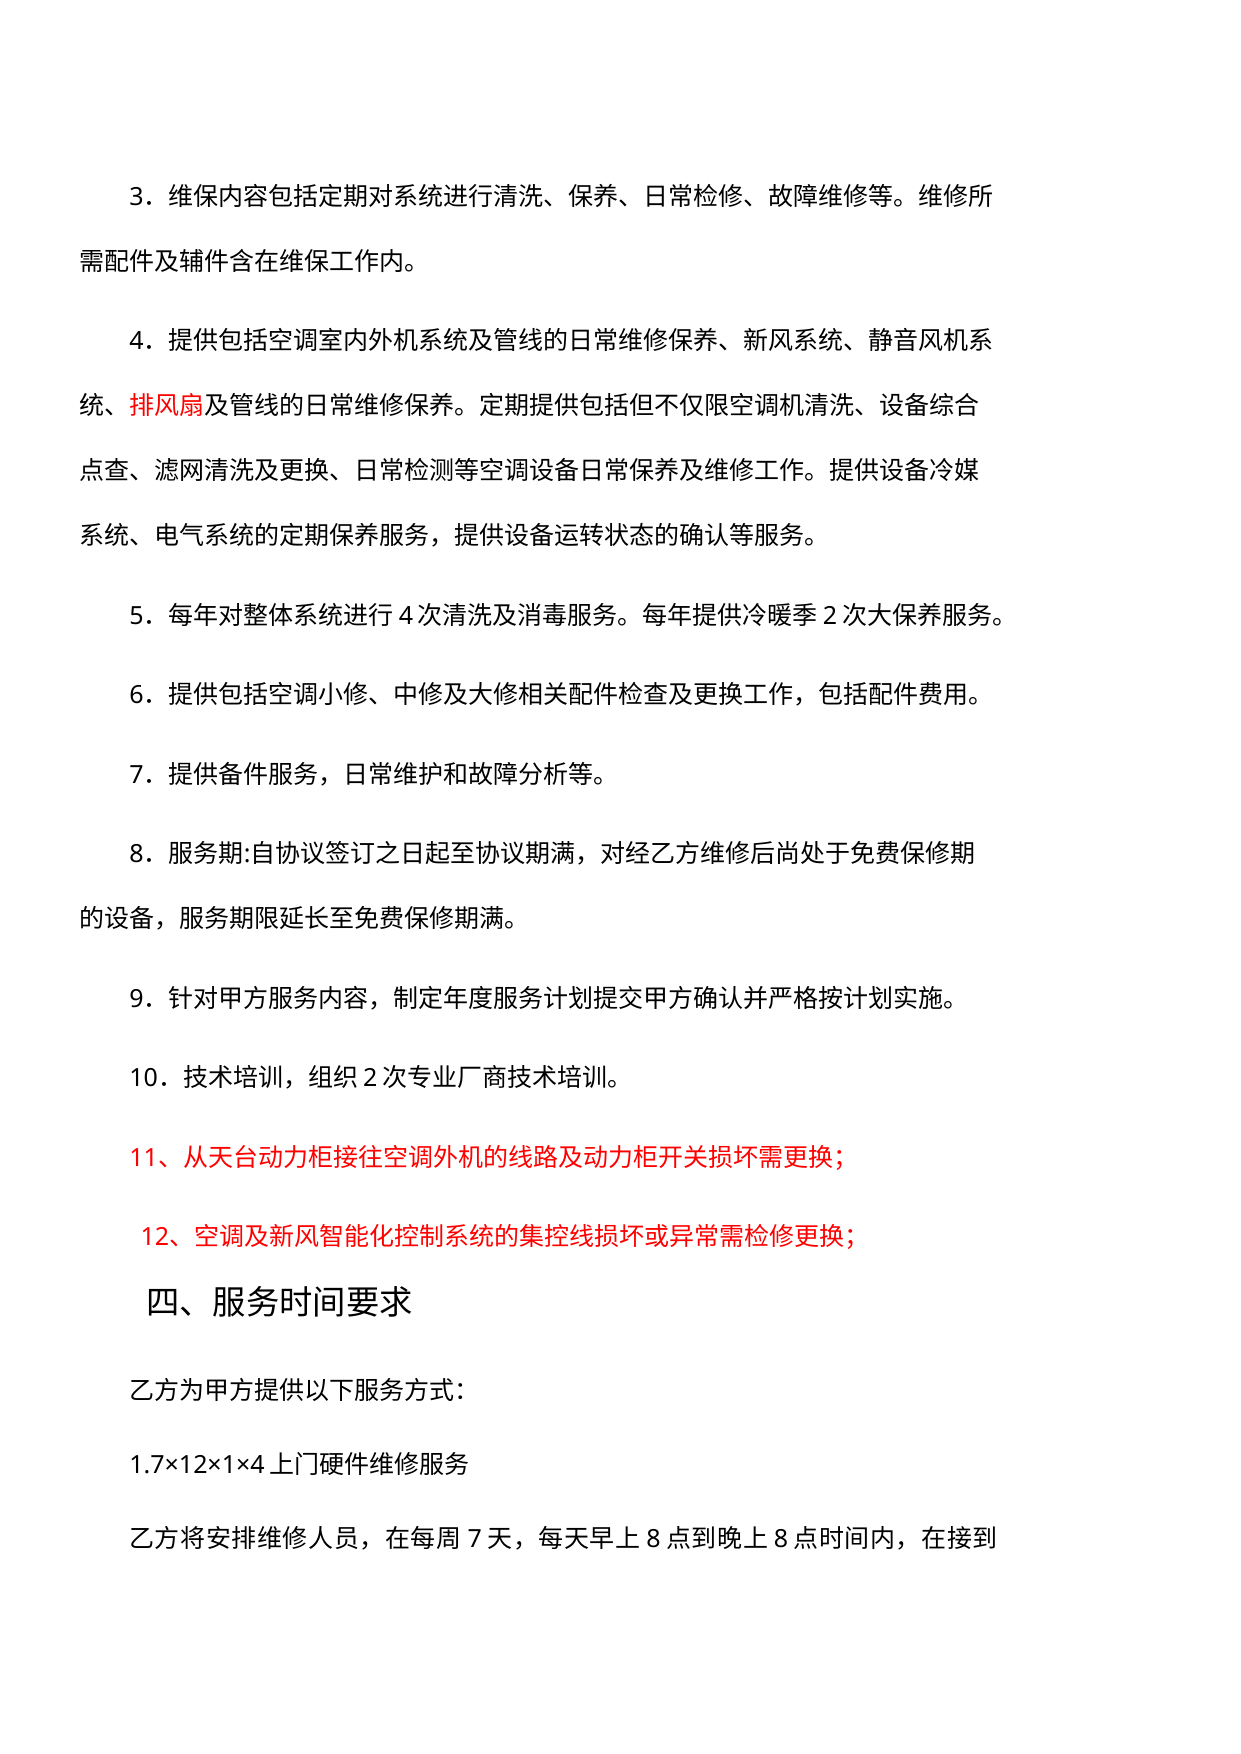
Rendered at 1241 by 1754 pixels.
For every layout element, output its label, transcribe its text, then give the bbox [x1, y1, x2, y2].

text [79, 1504, 998, 1569]
list 5．每年对整体系统进行4次清洗及消毒服务。每年提供冷暖季2次大保养服务。 [79, 581, 998, 646]
list 9．针对甲方服务内容，制定年度服务计划提交甲方确认并严格按计划实施。 [79, 964, 998, 1029]
list 4．提供包括空调室内外机系统及管线的日常维修保养、新风系统、静音风机系统、排风扇及管线的日常维修保养。定期提供包括但不仅限空调机清洗、设备综合点查、滤网清洗及更换、日常检测等空调设备日常保养及维修工作。提供设备冷媒系统、电气系统的定期保养服务，提供设备运转状态的确认等服务。 [79, 306, 998, 566]
list 3．维保内容包括定期对系统进行清洗、保养、日常检修、故障维修等。维修所需配件及辅件含在维保工作内。 [79, 162, 998, 292]
list 6．提供包括空调小修、中修及大修相关配件检查及更换工作，包括配件费用。 [79, 660, 998, 725]
list 11、从天台动力柜接往空调外机的线路及动力柜开关损坏需更换； [79, 1123, 998, 1188]
text 乙方为甲方提供以下服务方式： [79, 1356, 998, 1421]
list 8．服务期:自协议签订之日起至协议期满，对经乙方维修后尚处于免费保修期的设备，服务期限延长至免费保修期满。 [79, 819, 998, 949]
text 1.7×12×1×4上门硬件维修服务 [79, 1430, 998, 1495]
text 四、服务时间要求 [79, 1267, 998, 1332]
list 12、空调及新风智能化控制系统的集控线损坏或异常需检修更换； [90, 1202, 998, 1267]
list 7．提供备件服务，日常维护和故障分析等。 [79, 740, 998, 805]
list 10．技术培训，组织2次专业厂商技术培训。 [79, 1043, 998, 1108]
